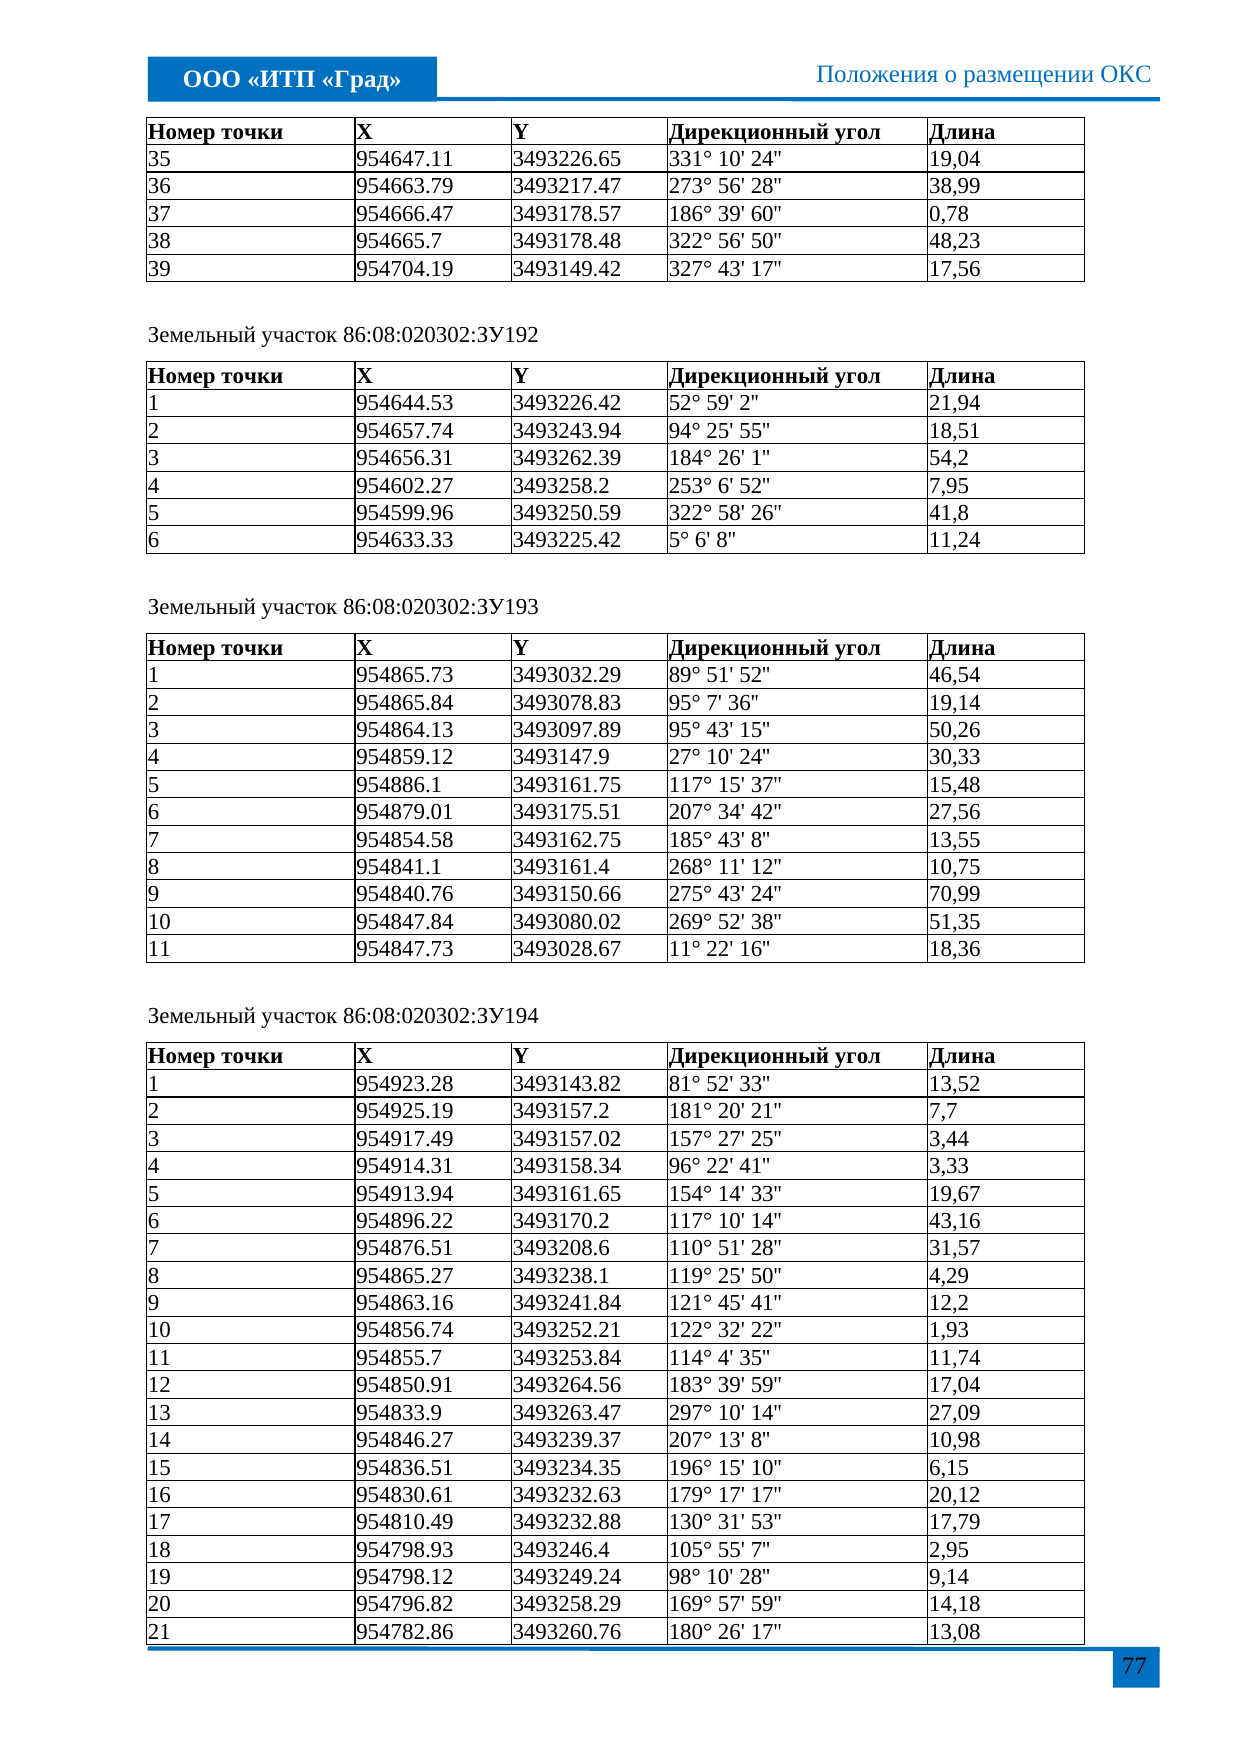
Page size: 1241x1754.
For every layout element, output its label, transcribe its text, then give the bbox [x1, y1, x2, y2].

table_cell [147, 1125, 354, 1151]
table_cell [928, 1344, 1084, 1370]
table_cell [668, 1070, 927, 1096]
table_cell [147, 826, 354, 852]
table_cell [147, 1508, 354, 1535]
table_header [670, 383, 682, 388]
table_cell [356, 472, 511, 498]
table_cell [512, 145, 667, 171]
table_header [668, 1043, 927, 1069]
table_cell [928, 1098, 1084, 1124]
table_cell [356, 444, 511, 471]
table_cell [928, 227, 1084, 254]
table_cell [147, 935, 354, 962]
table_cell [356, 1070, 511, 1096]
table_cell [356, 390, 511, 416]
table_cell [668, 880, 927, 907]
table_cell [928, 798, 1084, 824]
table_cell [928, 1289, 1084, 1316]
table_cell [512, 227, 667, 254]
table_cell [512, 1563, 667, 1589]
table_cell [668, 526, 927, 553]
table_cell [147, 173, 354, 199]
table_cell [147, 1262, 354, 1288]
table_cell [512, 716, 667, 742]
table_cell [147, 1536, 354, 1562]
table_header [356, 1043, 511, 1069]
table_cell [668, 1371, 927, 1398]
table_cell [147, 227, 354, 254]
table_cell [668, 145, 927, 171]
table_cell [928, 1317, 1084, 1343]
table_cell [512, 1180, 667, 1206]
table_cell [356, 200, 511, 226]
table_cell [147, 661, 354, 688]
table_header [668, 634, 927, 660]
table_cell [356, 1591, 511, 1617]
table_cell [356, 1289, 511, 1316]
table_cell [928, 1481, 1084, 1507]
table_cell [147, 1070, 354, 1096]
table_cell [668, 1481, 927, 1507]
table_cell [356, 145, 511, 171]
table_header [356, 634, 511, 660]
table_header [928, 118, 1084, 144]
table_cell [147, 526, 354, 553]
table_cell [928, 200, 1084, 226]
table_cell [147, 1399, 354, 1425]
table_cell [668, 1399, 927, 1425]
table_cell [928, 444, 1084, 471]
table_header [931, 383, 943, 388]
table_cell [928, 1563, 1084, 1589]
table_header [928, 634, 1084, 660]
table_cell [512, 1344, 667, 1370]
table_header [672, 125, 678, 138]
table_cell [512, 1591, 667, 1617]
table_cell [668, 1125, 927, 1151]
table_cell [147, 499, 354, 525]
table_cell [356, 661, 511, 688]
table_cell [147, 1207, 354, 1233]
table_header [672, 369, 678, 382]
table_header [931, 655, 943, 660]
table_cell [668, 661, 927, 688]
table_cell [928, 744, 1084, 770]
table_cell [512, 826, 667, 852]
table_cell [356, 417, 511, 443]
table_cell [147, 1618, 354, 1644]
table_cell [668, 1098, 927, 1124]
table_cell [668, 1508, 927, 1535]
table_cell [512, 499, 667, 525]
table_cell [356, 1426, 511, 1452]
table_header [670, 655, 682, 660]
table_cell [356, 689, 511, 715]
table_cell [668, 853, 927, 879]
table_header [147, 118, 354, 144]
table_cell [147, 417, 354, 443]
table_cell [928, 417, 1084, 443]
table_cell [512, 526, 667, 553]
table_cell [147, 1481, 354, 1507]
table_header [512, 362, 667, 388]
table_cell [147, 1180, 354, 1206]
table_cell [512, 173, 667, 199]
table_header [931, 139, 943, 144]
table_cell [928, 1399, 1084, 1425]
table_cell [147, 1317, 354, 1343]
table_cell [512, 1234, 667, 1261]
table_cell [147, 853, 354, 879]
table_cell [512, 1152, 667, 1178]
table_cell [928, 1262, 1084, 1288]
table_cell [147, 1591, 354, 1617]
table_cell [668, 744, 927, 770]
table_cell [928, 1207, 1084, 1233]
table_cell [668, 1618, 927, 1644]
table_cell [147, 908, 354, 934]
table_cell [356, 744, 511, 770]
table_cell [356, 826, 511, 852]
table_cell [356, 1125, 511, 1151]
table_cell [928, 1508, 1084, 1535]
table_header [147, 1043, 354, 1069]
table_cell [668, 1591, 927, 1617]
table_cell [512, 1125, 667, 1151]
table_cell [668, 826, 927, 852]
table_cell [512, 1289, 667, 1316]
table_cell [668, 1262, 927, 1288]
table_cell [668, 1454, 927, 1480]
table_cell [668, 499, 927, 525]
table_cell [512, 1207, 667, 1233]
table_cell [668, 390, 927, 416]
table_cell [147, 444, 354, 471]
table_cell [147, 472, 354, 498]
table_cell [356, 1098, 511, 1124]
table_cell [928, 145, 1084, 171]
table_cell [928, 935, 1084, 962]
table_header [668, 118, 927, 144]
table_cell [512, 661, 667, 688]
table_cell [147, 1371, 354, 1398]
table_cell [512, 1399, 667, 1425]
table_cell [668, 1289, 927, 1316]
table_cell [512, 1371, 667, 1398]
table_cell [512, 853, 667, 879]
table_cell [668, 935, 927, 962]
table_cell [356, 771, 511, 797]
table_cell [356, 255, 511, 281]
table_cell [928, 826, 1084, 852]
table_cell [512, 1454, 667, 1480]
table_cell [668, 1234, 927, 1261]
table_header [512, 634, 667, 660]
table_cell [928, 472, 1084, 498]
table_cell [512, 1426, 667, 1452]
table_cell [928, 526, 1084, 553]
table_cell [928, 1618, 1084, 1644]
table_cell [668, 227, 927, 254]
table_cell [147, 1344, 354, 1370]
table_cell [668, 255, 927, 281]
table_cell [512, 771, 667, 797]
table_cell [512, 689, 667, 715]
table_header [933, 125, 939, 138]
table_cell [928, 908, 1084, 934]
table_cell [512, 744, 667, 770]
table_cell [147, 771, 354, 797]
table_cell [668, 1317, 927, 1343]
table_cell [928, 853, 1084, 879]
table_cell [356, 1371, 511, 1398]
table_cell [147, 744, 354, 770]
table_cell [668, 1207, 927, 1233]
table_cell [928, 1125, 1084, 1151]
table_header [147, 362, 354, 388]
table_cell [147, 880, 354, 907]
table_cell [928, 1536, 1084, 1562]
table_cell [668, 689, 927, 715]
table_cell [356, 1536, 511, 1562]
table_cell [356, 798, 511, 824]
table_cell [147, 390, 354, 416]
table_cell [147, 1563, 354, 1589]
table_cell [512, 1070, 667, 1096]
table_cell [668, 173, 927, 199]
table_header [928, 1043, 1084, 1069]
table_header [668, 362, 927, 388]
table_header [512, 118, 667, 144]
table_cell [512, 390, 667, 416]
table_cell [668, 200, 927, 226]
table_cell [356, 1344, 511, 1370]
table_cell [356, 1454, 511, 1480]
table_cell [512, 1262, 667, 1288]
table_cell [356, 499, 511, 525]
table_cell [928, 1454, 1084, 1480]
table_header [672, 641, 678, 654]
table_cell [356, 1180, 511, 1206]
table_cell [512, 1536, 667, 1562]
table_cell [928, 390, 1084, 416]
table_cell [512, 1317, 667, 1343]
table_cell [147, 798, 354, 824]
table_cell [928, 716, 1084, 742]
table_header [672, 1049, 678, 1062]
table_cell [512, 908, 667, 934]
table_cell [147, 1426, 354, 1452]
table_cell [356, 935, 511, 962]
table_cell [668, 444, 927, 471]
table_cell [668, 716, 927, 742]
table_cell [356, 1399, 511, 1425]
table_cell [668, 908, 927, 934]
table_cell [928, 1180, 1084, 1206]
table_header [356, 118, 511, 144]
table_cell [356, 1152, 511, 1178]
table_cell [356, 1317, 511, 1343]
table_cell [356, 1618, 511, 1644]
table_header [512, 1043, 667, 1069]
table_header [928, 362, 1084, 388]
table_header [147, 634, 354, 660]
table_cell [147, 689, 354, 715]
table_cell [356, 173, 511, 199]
text Земельный участок 86:08:020302:ЗУ192 [148, 322, 1152, 348]
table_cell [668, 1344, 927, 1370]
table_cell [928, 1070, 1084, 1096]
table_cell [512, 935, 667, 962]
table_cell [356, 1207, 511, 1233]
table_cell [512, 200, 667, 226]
text Земельный участок 86:08:020302:ЗУ194 [148, 1002, 1152, 1028]
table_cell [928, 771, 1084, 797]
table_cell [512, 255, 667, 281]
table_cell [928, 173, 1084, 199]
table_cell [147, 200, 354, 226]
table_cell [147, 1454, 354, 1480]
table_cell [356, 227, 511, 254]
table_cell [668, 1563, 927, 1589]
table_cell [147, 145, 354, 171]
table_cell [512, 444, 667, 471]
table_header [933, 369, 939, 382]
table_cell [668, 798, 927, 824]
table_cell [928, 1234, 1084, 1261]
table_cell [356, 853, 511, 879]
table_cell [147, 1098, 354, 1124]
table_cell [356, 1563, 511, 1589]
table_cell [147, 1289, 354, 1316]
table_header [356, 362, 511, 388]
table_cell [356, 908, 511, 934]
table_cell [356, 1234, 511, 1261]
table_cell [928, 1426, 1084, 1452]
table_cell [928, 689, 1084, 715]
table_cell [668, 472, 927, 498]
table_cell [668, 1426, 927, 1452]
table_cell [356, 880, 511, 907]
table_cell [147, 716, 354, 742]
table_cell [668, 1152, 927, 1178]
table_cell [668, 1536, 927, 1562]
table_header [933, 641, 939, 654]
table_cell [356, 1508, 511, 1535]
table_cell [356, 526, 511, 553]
text Земельный участок 86:08:020302:ЗУ193 [148, 593, 1152, 620]
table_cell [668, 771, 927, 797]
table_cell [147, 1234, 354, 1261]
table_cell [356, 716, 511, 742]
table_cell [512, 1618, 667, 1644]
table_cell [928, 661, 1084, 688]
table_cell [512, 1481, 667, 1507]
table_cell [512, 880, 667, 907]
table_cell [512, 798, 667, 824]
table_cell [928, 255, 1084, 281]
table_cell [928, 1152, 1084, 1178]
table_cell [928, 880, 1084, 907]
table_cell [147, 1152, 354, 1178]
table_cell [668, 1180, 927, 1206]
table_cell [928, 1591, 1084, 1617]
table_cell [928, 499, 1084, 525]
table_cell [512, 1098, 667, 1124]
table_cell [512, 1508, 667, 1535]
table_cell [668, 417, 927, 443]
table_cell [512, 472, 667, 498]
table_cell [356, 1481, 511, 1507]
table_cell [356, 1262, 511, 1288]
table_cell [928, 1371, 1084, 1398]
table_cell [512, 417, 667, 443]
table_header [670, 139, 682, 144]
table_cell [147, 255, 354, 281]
